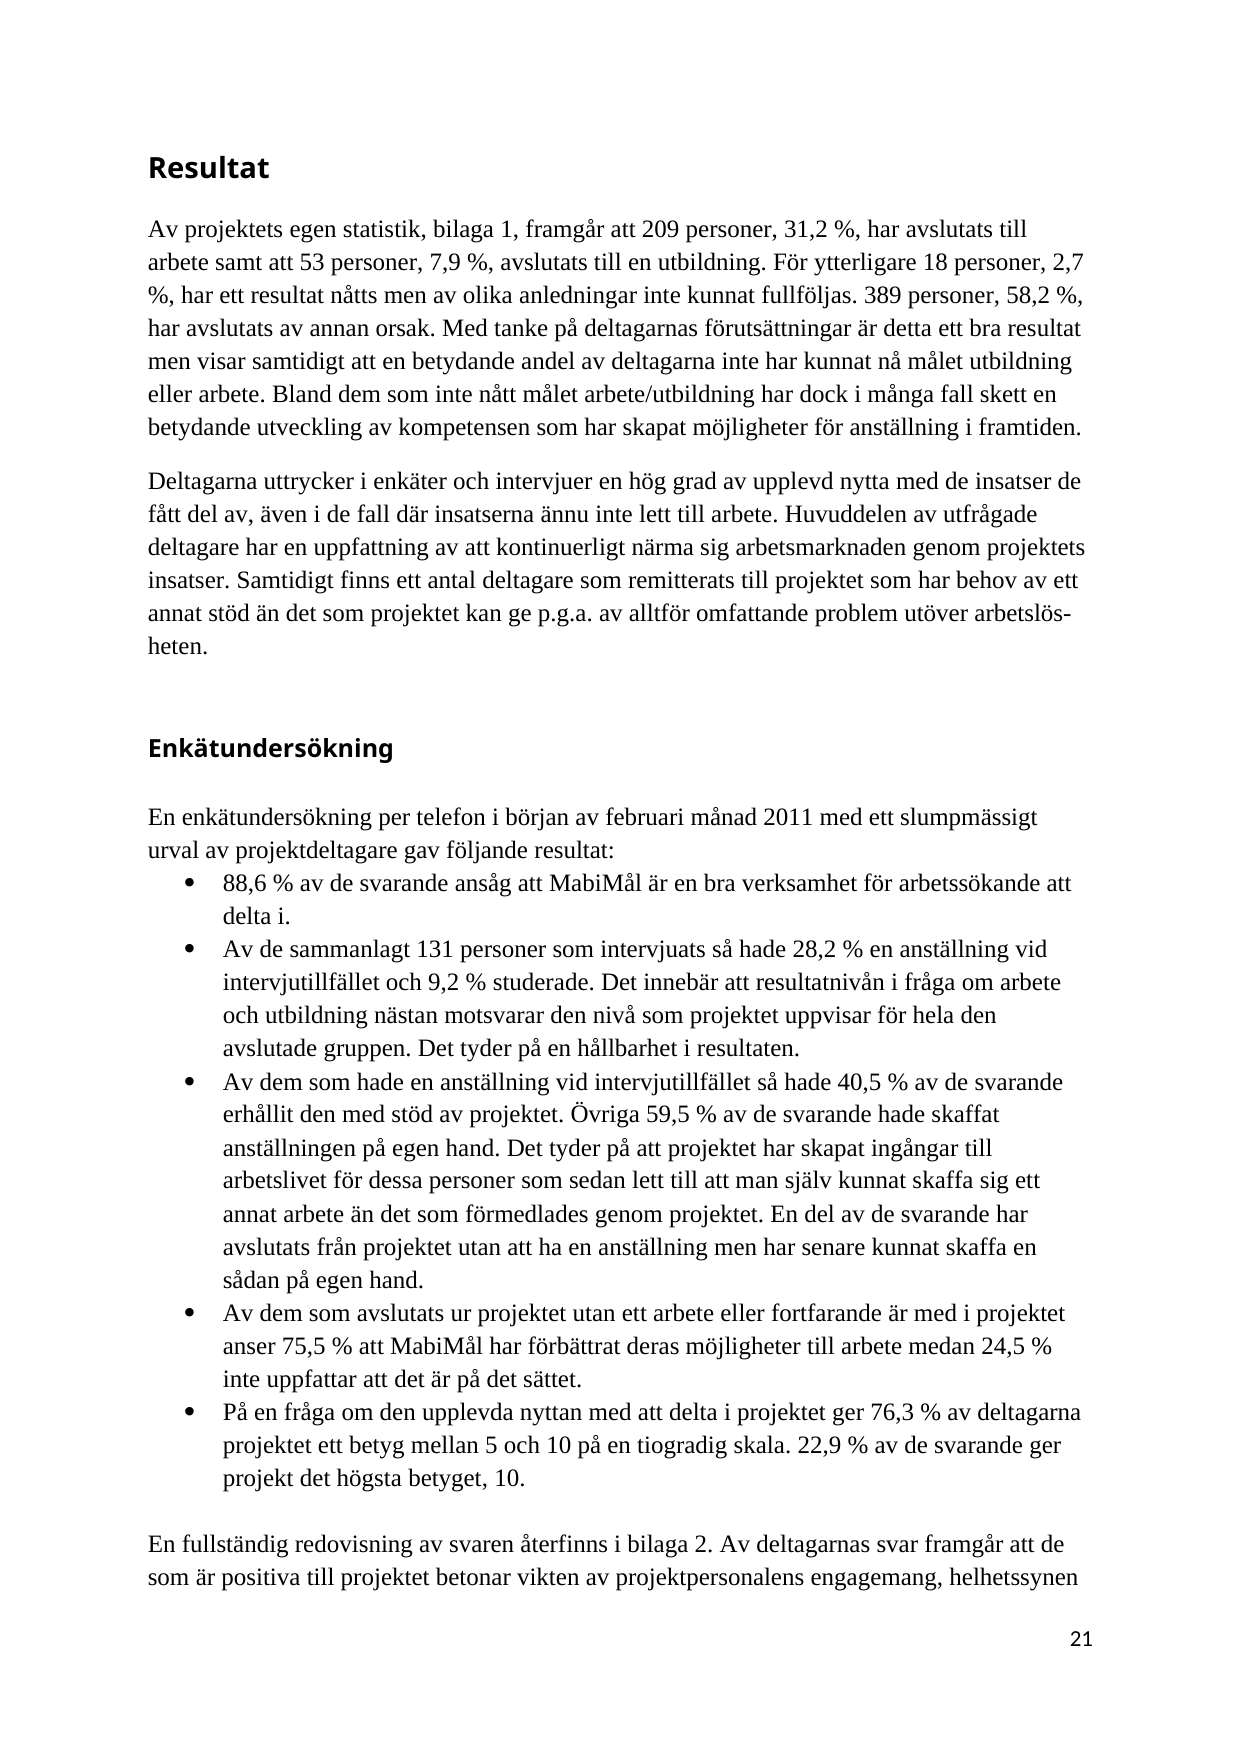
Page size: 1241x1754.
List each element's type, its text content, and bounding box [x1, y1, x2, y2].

list På en fråga om den upplevda nyttan med att delta i projektet ger 76,3 % av deltagarna projektet ett betyg mellan 5 och 10 på en tiogradig skala. 22,9 % av de svarande ger projekt det högsta betyget, 10. [185, 1397, 1093, 1492]
list Av dem som hade en anställning vid intervjutillfället så hade 40,5 % av de svarande erhållit den med stöd av projektet. Övriga 59,5 % av de svarande hade skaffat anställningen på egen hand. Det tyder på att projektet har skapat ingångar till arbetslivet för dessa personer som sedan lett till att man själv kunnat skaffa sig ett annat arbete än det som förmedlades genom projektet. En del av de svarande har avslutats från projektet utan att ha en anställning men har senare kunnat skaffa en sådan på egen hand. [185, 1067, 1093, 1293]
list Av dem som avslutats ur projektet utan ett arbete eller fortfarande är med i projektet anser 75,5 % att MabiMål har förbättrat deras möjligheter till arbete medan 24,5 % inte uppfattar att det är på det sättet. [185, 1298, 1093, 1392]
list 88,6 % av de svarande ansåg att MabiMål är en bra verksamhet för arbetssökande att delta i. [185, 868, 1093, 930]
text Av projektets egen statistik, bilaga 1, framgår att 209 personer, 31,2 %, har avslutats till arbete samt att 53 personer, 7,9 %, avslutats till en utbildning. För ytterligare 18 personer, 2,7 %, har ett resultat nåtts men av olika anledningar inte kunnat fullföljas. 389 personer, 58,2 %, har avslutats av annan orsak. Med tanke på deltagarnas förutsättningar är detta ett bra resultat men visar samtidigt att en betydande andel av deltagarna inte har kunnat nå målet utbildning eller arbete. Bland dem som inte nått målet arbete/utbildning har dock i många fall skett en betydande utveckling av kompetensen som har skapat möjligheter för anställning i framtiden. [148, 214, 1093, 441]
text En enkätundersökning per telefon i början av februari månad 2011 med ett slumpmässigt urval av projektdeltagare gav följande resultat: [148, 802, 1093, 864]
text Enkätundersökning [148, 730, 1093, 764]
list Av de sammanlagt 131 personer som intervjuats så hade 28,2 % en anställning vid intervjutillfället och 9,2 % studerade. Det innebär att resultatnivån i fråga om arbete och utbildning nästan motsvarar den nivå som projektet uppvisar för hela den avslutade gruppen. Det tyder på en hållbarhet i resultaten. [185, 934, 1093, 1062]
text Resultat [148, 148, 1093, 187]
text Deltagarna uttrycker i enkäter och intervjuer en hög grad av upplevd nytta med de insatser de fått del av, även i de fall där insatserna ännu inte lett till arbete. Huvuddelen av utfrågade deltagare har en uppfattning av att kontinuerligt närma sig arbetsmarknaden genom projektets insatser. Samtidigt finns ett antal deltagare som remitterats till projektet som har behov av ett annat stöd än det som projektet kan ge p.g.a. av alltför omfattande problem utöver arbetslös-heten. [148, 466, 1093, 660]
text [148, 1529, 1093, 1591]
